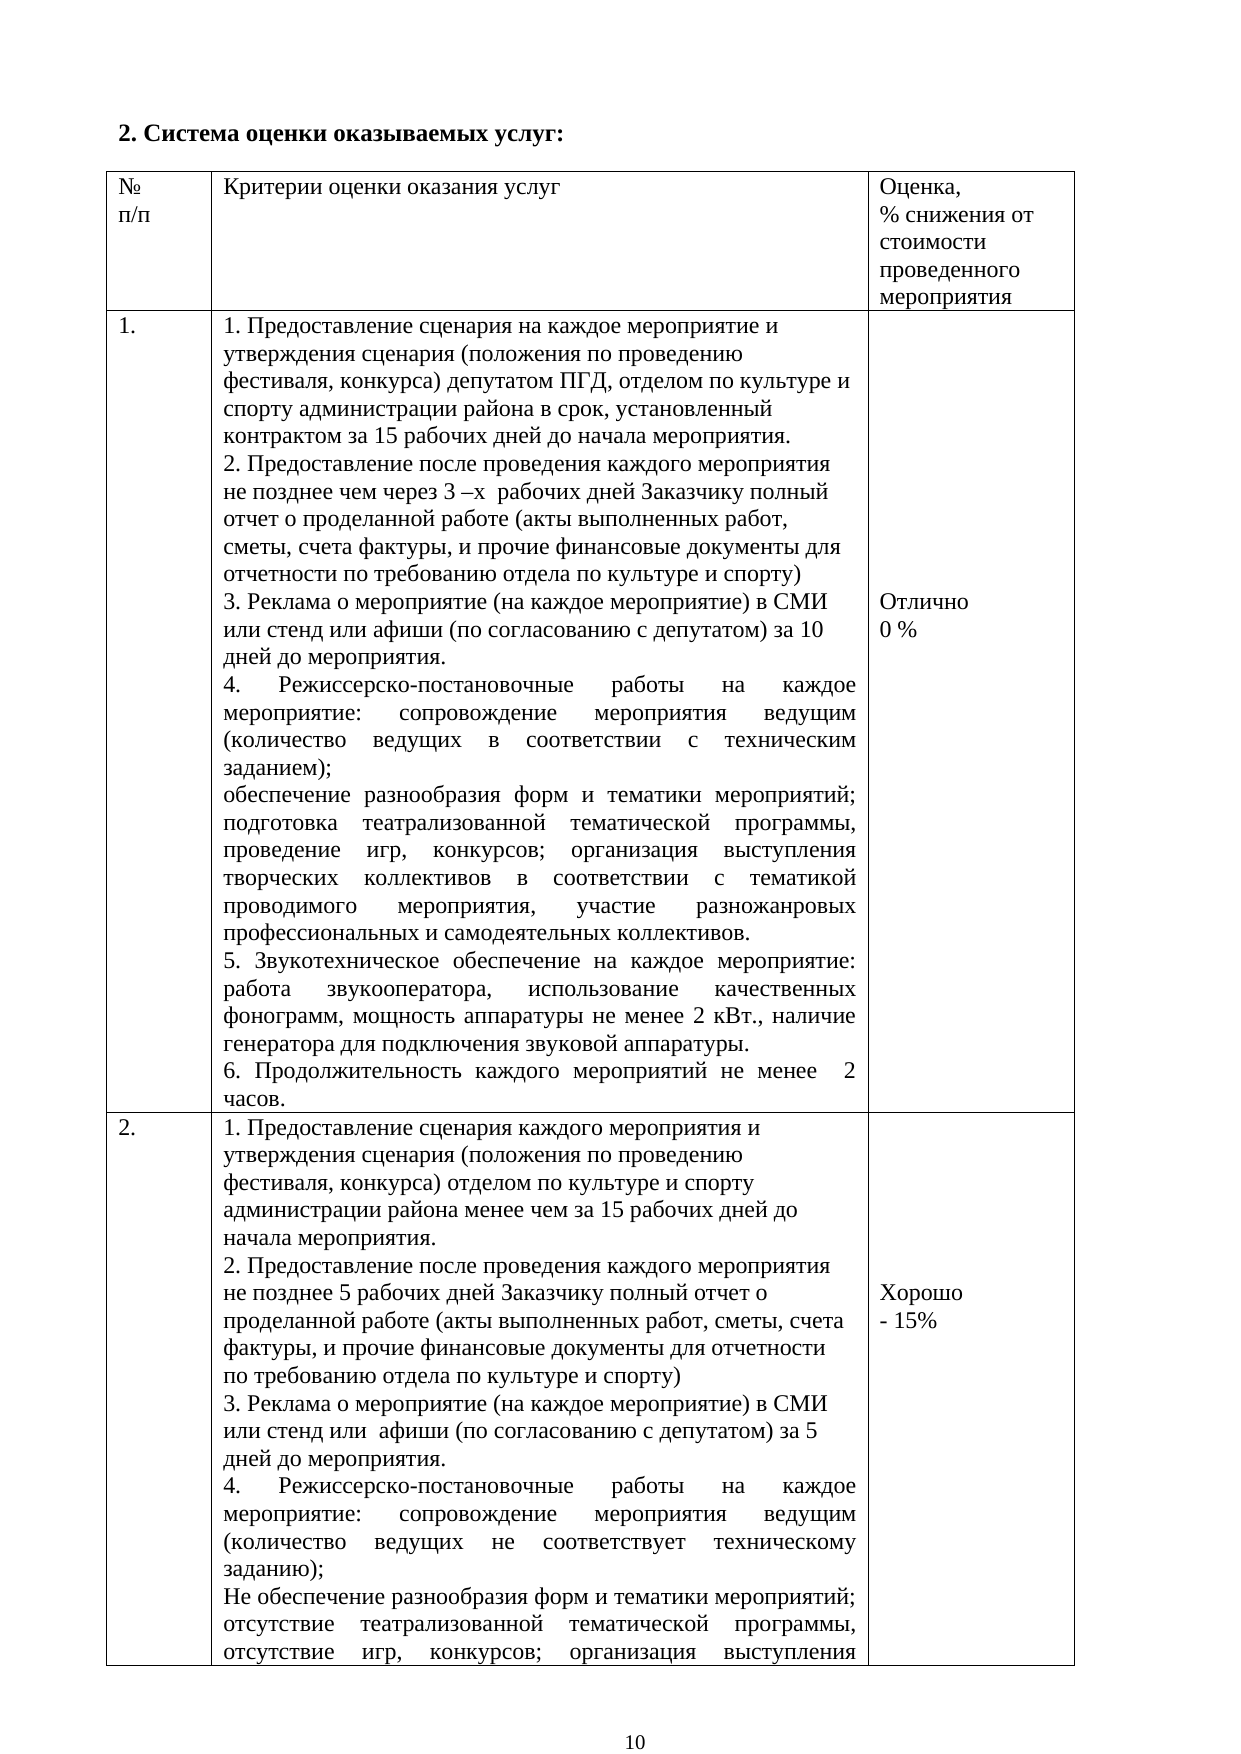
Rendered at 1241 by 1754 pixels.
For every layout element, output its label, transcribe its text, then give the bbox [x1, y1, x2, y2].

table_cell Хорошо - 15% [869, 1113, 1074, 1665]
table_header № п/п [107, 172, 211, 310]
table_header Оценка, % снижения от стоимости проведенного мероприятия [869, 172, 1074, 310]
table_cell 2. [107, 1113, 211, 1665]
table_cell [212, 1113, 868, 1665]
table_cell 1. Предоставление сценария на каждое мероприятие и утверждения сценария (положения по проведению фестиваля, конкурса) депутатом ПГД, отделом по культуре и спорту администрации района в срок, установленный контрактом за 15 рабочих дней до начала мероприятия. 2. Предоставление после проведения каждого мероприятия не позднее чем через 3 –х рабочих дней Заказчику полный отчет о проделанной работе (акты выполненных работ, сметы, счета фактуры, и прочие финансовые документы для отчетности по требованию отдела по культуре и спорту) 3. Реклама о мероприятие (на каждое мероприятие) в СМИ или стенд или афиши (по согласованию с депутатом) за 10 дней до мероприятия. 4. Режиссерско-постановочные работы на каждое мероприятие: сопровождение мероприятия ведущим (количество ведущих в соответствии с техническим заданием); обеспечение разнообразия форм и тематики мероприятий; подготовка театрализованной тематической программы, проведение игр, конкурсов; организация выступления творческих коллективов в соответствии с тематикой проводимого мероприятия, участие разножанровых профессиональных и самодеятельных коллективов. 5. Звукотехническое обеспечение на каждое мероприятие: работа звукооператора, использование качественных фонограмм, мощность аппаратуры не менее 2 кВт., наличие генератора для подключения звуковой аппаратуры. 6. Продолжительность каждого мероприятий не менее 2 часов. [212, 311, 868, 1112]
table_cell Отлично 0 % [869, 311, 1074, 1112]
table_header Критерии оценки оказания услуг [212, 172, 868, 310]
table_cell 1. [107, 311, 211, 1112]
text 2. Система оценки оказываемых услуг: [118, 118, 1152, 147]
